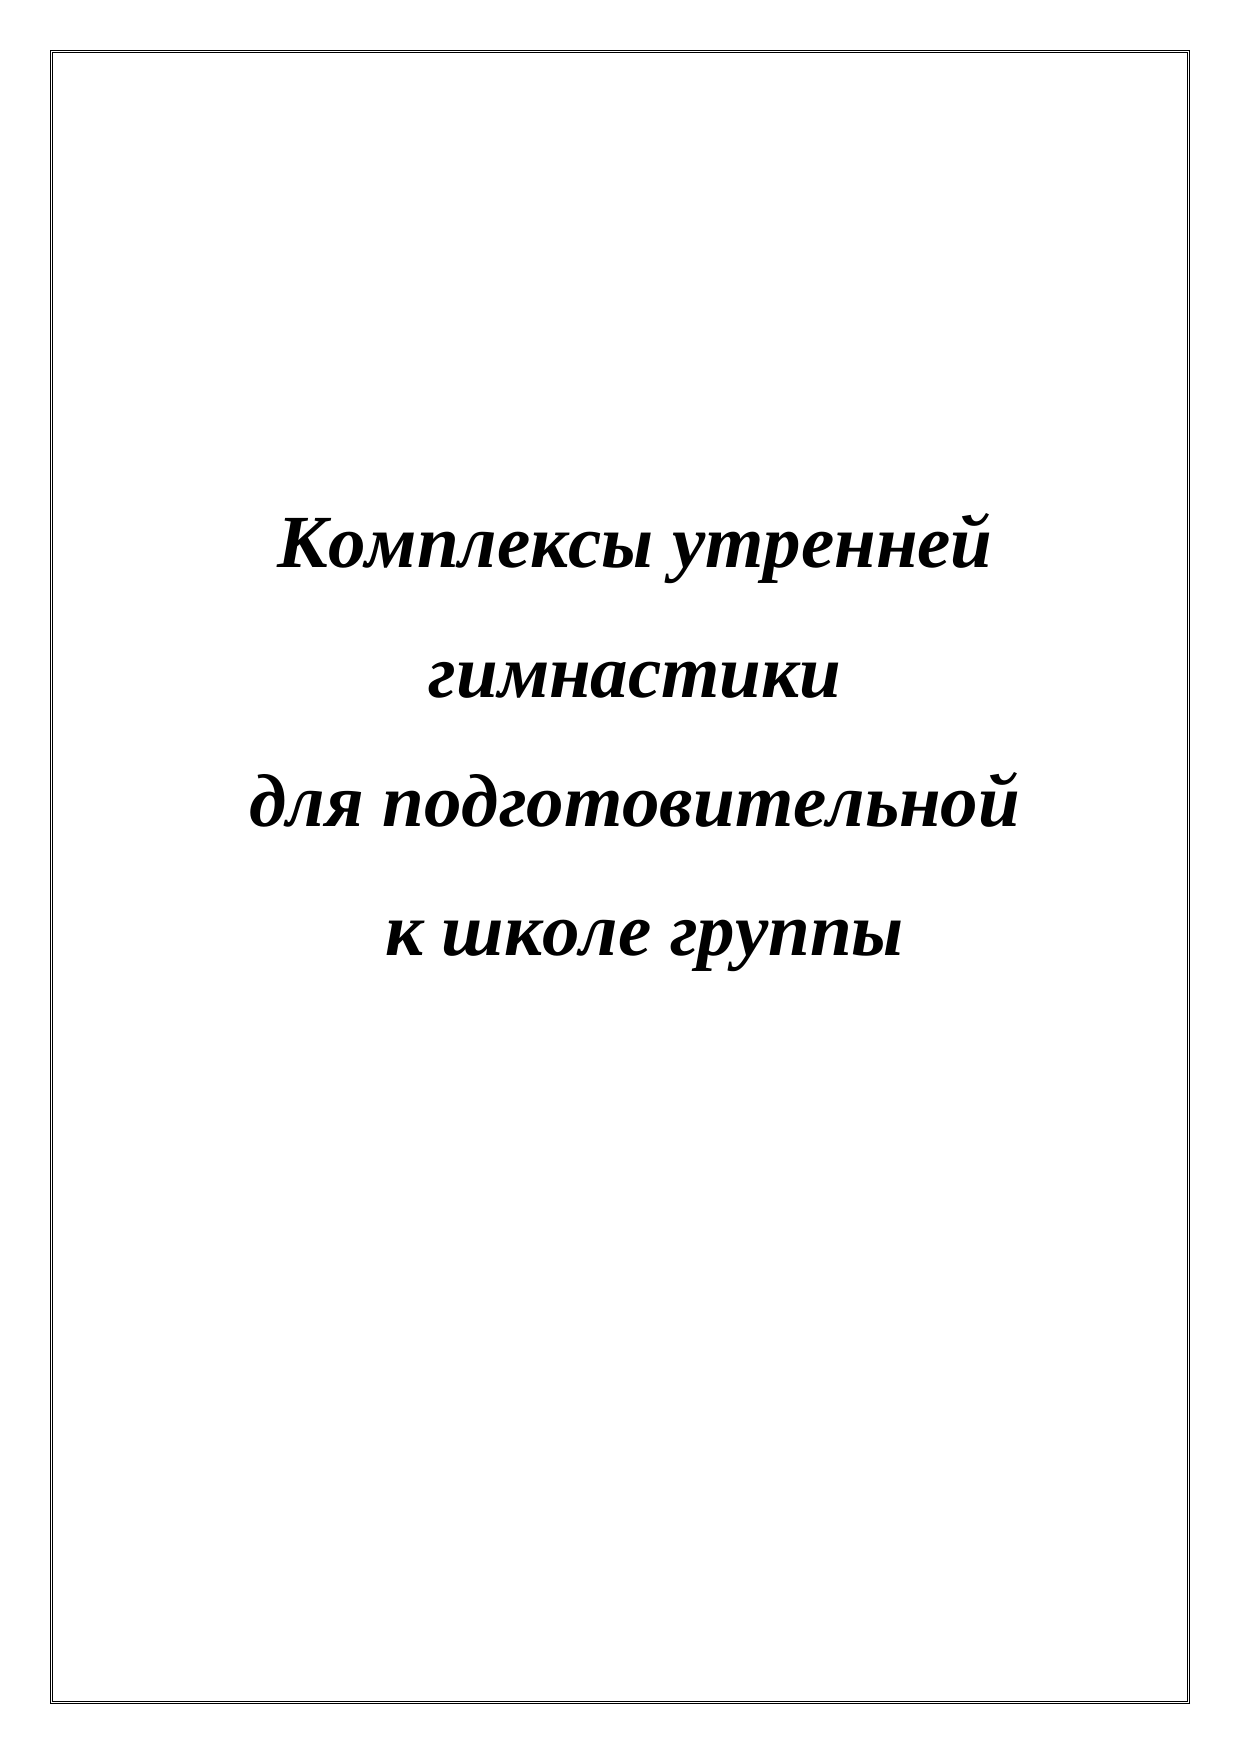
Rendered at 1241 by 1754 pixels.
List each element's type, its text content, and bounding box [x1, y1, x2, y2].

text Комплексы утренней гимнастики [118, 498, 1152, 713]
text к школе группы [118, 886, 1152, 972]
text для подготовительной [118, 756, 1152, 843]
